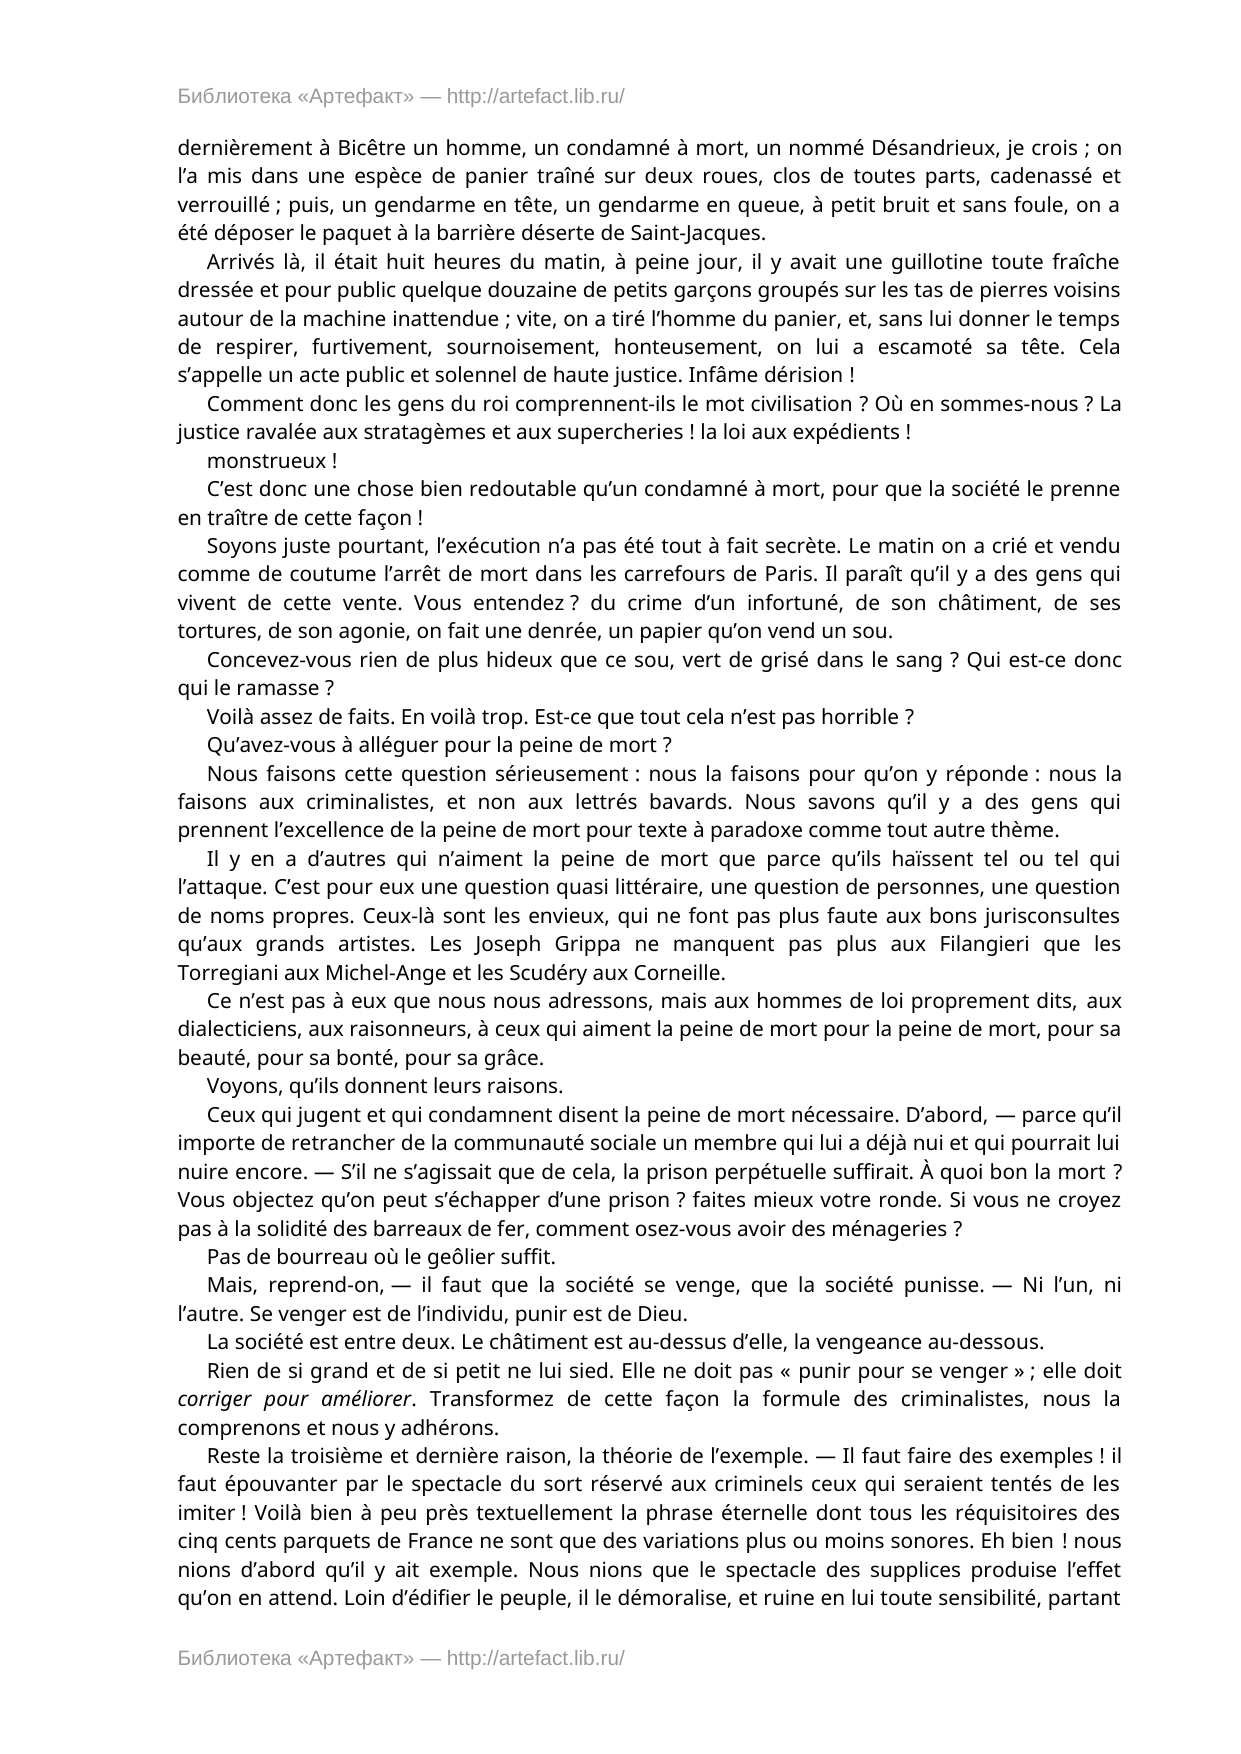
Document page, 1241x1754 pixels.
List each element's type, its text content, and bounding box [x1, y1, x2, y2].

text Il y en a d’autres qui n’aiment la peine de mort que parce qu’ils haïssent tel ou tel qui l’attaque. C’est pour eux une question quasi littéraire, une question de personnes, une question de noms propres. Ceux-là sont les envieux, qui ne font pas plus faute aux bons jurisconsultes qu’aux grands artistes. Les Joseph Grippa ne manquent pas plus aux Filangieri que les Torregiani aux Michel-Ange et les Scudéry aux Corneille. [177, 844, 1122, 986]
text monstrueux ! [177, 446, 1122, 474]
text Mais, reprend-on, — il faut que la société se venge, que la société punisse. — Ni l’un, ni l’autre. Se venger est de l’individu, punir est de Dieu. [177, 1271, 1122, 1327]
text Arrivés là, il était huit heures du matin, à peine jour, il y avait une guillotine toute fraîche dressée et pour public quelque douzaine de petits garçons groupés sur les tas de pierres voisins autour de la machine inattendue ; vite, on a tiré l’homme du panier, et, sans lui donner le temps de respirer, furtivement, sournoisement, honteusement, on lui a escamoté sa tête. Cela s’appelle un acte public et solennel de haute justice. Infâme dérision ! [177, 247, 1122, 389]
text Soyons juste pourtant, l’exécution n’a pas été tout à fait secrète. Le matin on a crié et vendu comme de coutume l’arrêt de mort dans les carrefours de Paris. Il paraît qu’il y a des gens qui vivent de cette vente. Vous entendez ? du crime d’un infortuné, de son châtiment, de ses tortures, de son agonie, on fait une denrée, un papier qu’on vend un sou. [177, 531, 1122, 645]
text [177, 1441, 1122, 1612]
text Ceux qui jugent et qui condamnent disent la peine de mort nécessaire. D’abord, — parce qu’il importe de retrancher de la communauté sociale un membre qui lui a déjà nui et qui pourrait lui nuire encore. — S’il ne s’agissait que de cela, la prison perpétuelle suffirait. À quoi bon la mort ? Vous objectez qu’on peut s’échapper d’une prison ? faites mieux votre ronde. Si vous ne croyez pas à la solidité des barreaux de fer, comment osez-vous avoir des ménageries ? [177, 1100, 1122, 1242]
text Voyons, qu’ils donnent leurs raisons. [177, 1071, 1122, 1100]
text Qu’avez-vous à alléguer pour la peine de mort ? [177, 730, 1122, 759]
text Pas de bourreau où le geôlier suffit. [177, 1242, 1122, 1271]
text Concevez-vous rien de plus hideux que ce sou, vert de grisé dans le sang ? Qui est-ce donc qui le ramasse ? [177, 645, 1122, 702]
text La société est entre deux. Le châtiment est au-dessus d’elle, la vengeance au-dessous. [177, 1327, 1122, 1356]
text Rien de si grand et de si petit ne lui sied. Elle ne doit pas « punir pour se venger » ; elle doit corriger pour améliorer. Transformez de cette façon la formule des criminalistes, nous la comprenons et nous y adhérons. [177, 1356, 1122, 1441]
text Nous faisons cette question sérieusement : nous la faisons pour qu’on y réponde : nous la faisons aux criminalistes, et non aux lettrés bavards. Nous savons qu’il y a des gens qui prennent l’excellence de la peine de mort pour texte à paradoxe comme tout autre thème. [177, 759, 1122, 844]
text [177, 133, 1122, 247]
text Voilà assez de faits. En voilà trop. Est-ce que tout cela n’est pas horrible ? [177, 702, 1122, 730]
text Comment donc les gens du roi comprennent-ils le mot civilisation ? Où en sommes-nous ? La justice ravalée aux stratagèmes et aux supercheries ! la loi aux expédients ! [177, 389, 1122, 446]
text Ce n’est pas à eux que nous nous adressons, mais aux hommes de loi proprement dits, aux dialecticiens, aux raisonneurs, à ceux qui aiment la peine de mort pour la peine de mort, pour sa beauté, pour sa bonté, pour sa grâce. [177, 986, 1122, 1071]
text C’est donc une chose bien redoutable qu’un condamné à mort, pour que la société le prenne en traître de cette façon ! [177, 474, 1122, 531]
